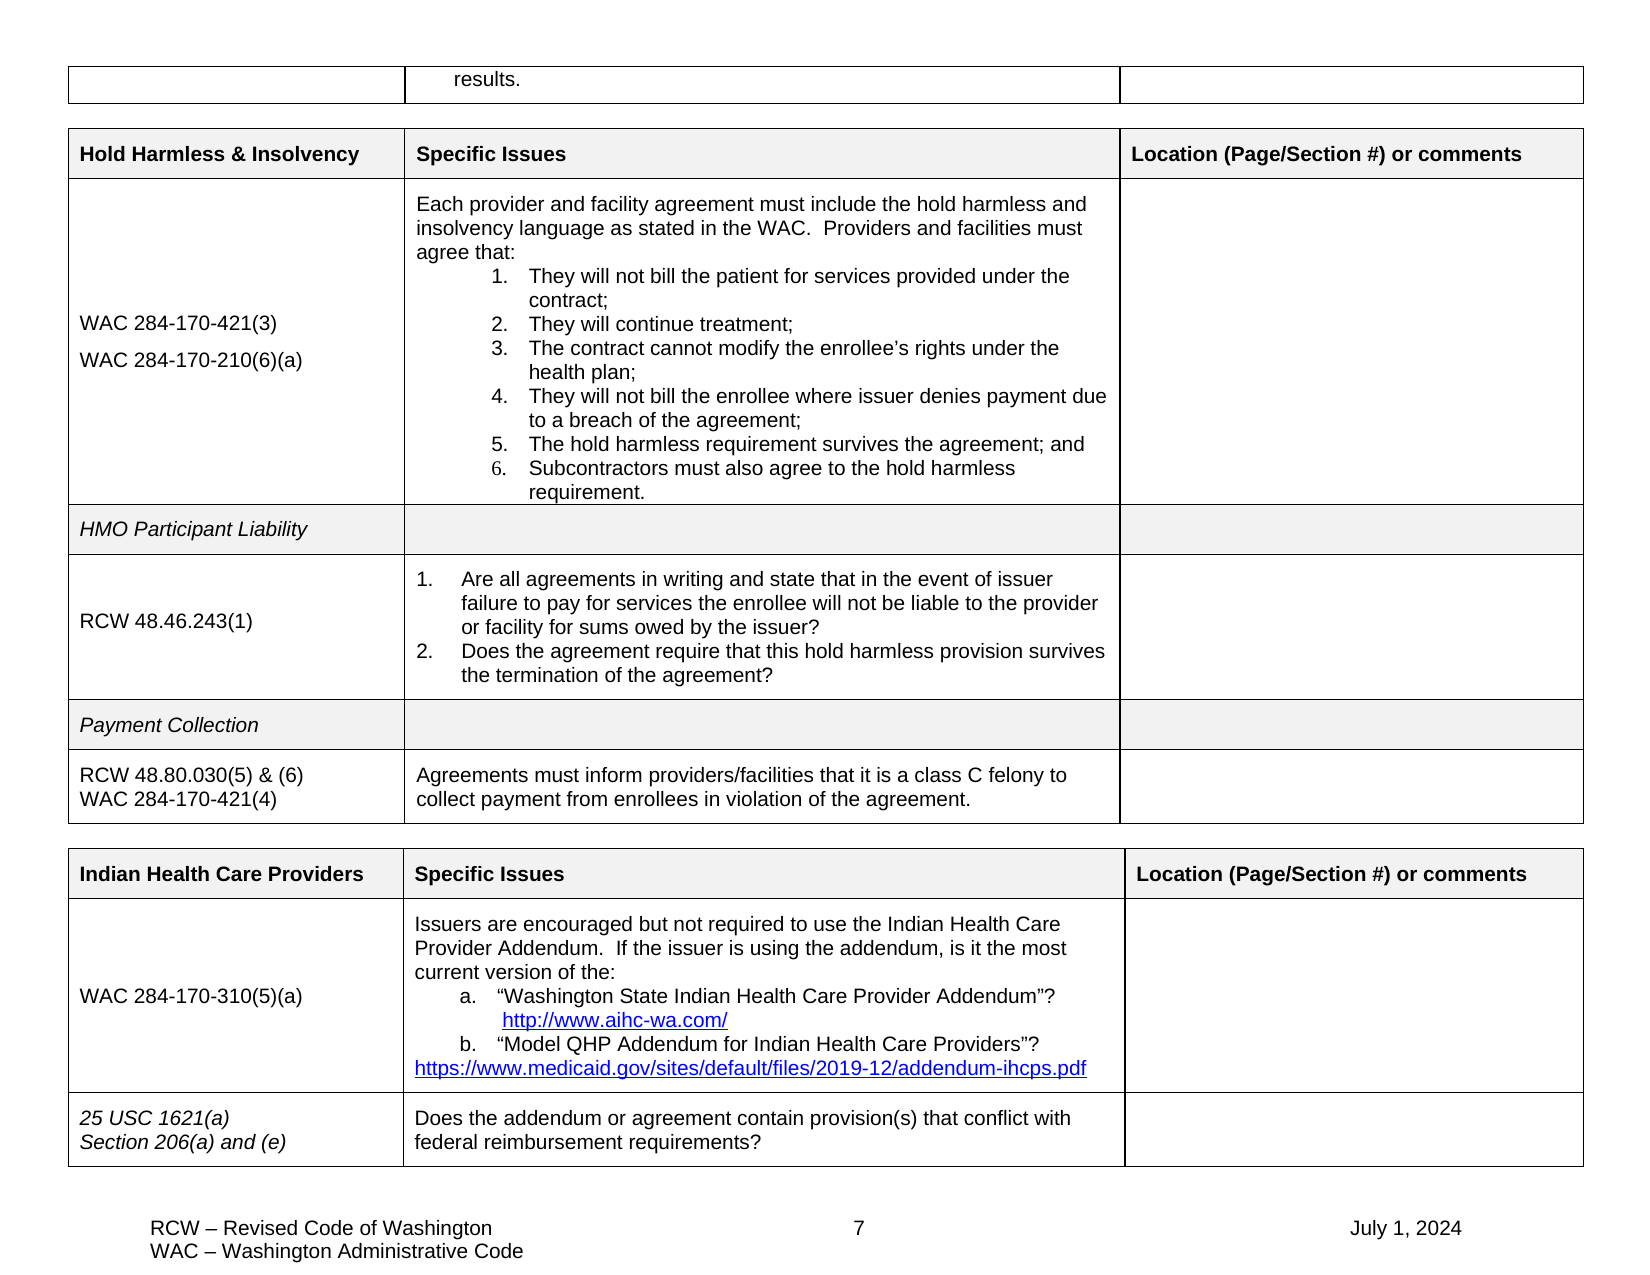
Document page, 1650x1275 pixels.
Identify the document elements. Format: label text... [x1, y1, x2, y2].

table_cell [405, 700, 1119, 749]
table_cell WAC 284-170-421(3) WAC 284-170-210(6)(a) [69, 179, 404, 503]
table_header Location (Page/Section #) or comments [1121, 129, 1583, 178]
table_cell 25 USC 1621(a) Section 206(a) and (e) [69, 1093, 403, 1166]
table_cell Does the addendum or agreement contain provision(s) that conflict with federal reimbursement requirements? [404, 1093, 1124, 1166]
table_header Specific Issues [404, 849, 1124, 898]
table_cell WAC 284-170-310(5)(a) [69, 899, 403, 1092]
table_cell [1121, 179, 1583, 503]
table_cell RCW 48.46.243(1) [69, 555, 404, 699]
table_cell Are all agreements in writing and state that in the event of issuer failure to pay for services the enrollee will not be liable to the provider or facility for sums owed by the issuer? Does the agreement require that this hold harmless provision survives the termination of the agreement? [405, 555, 1119, 699]
table_cell Agreements must inform providers/facilities that it is a class C felony to collect payment from enrollees in violation of the agreement. [405, 750, 1119, 823]
table_cell [1126, 1093, 1583, 1166]
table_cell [406, 67, 1119, 103]
table_cell Issuers are encouraged but not required to use the Indian Health Care Provider Addendum. If the issuer is using the addendum, is it the most current version of the: “Washington State Indian Health Care Provider Addendum”? http://www.aihc-wa.com/ “Model QHP Addendum for Indian Health Care Providers”? https://www.medicaid.gov/sites/default/files/2019-12/addendum-ihcps.pdf [404, 899, 1124, 1092]
table_cell Each provider and facility agreement must include the hold harmless and insolvency language as stated in the WAC. Providers and facilities must agree that: They will not bill the patient for services provided under the contract; They will continue treatment; The contract cannot modify the enrollee’s rights under the health plan; They will not bill the enrollee where issuer denies payment due to a breach of the agreement; The hold harmless requirement survives the agreement; and Subcontractors must also agree to the hold harmless requirement. [405, 179, 1119, 503]
table_cell [1121, 700, 1583, 749]
table_cell Payment Collection [69, 700, 404, 749]
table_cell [69, 67, 404, 103]
table_cell [405, 505, 1119, 553]
table_header Location (Page/Section #) or comments [1126, 849, 1583, 898]
table_header Indian Health Care Providers [69, 849, 403, 898]
table_cell [1121, 555, 1583, 699]
table_cell RCW 48.80.030(5) & (6) WAC 284-170-421(4) [69, 750, 404, 823]
table_cell [1121, 750, 1583, 823]
table_cell [1121, 67, 1583, 103]
table_cell [1121, 505, 1583, 553]
table_cell [1126, 899, 1583, 1092]
table_header Hold Harmless & Insolvency [69, 129, 404, 178]
table_header Specific Issues [405, 129, 1119, 178]
table_cell HMO Participant Liability [69, 505, 404, 553]
